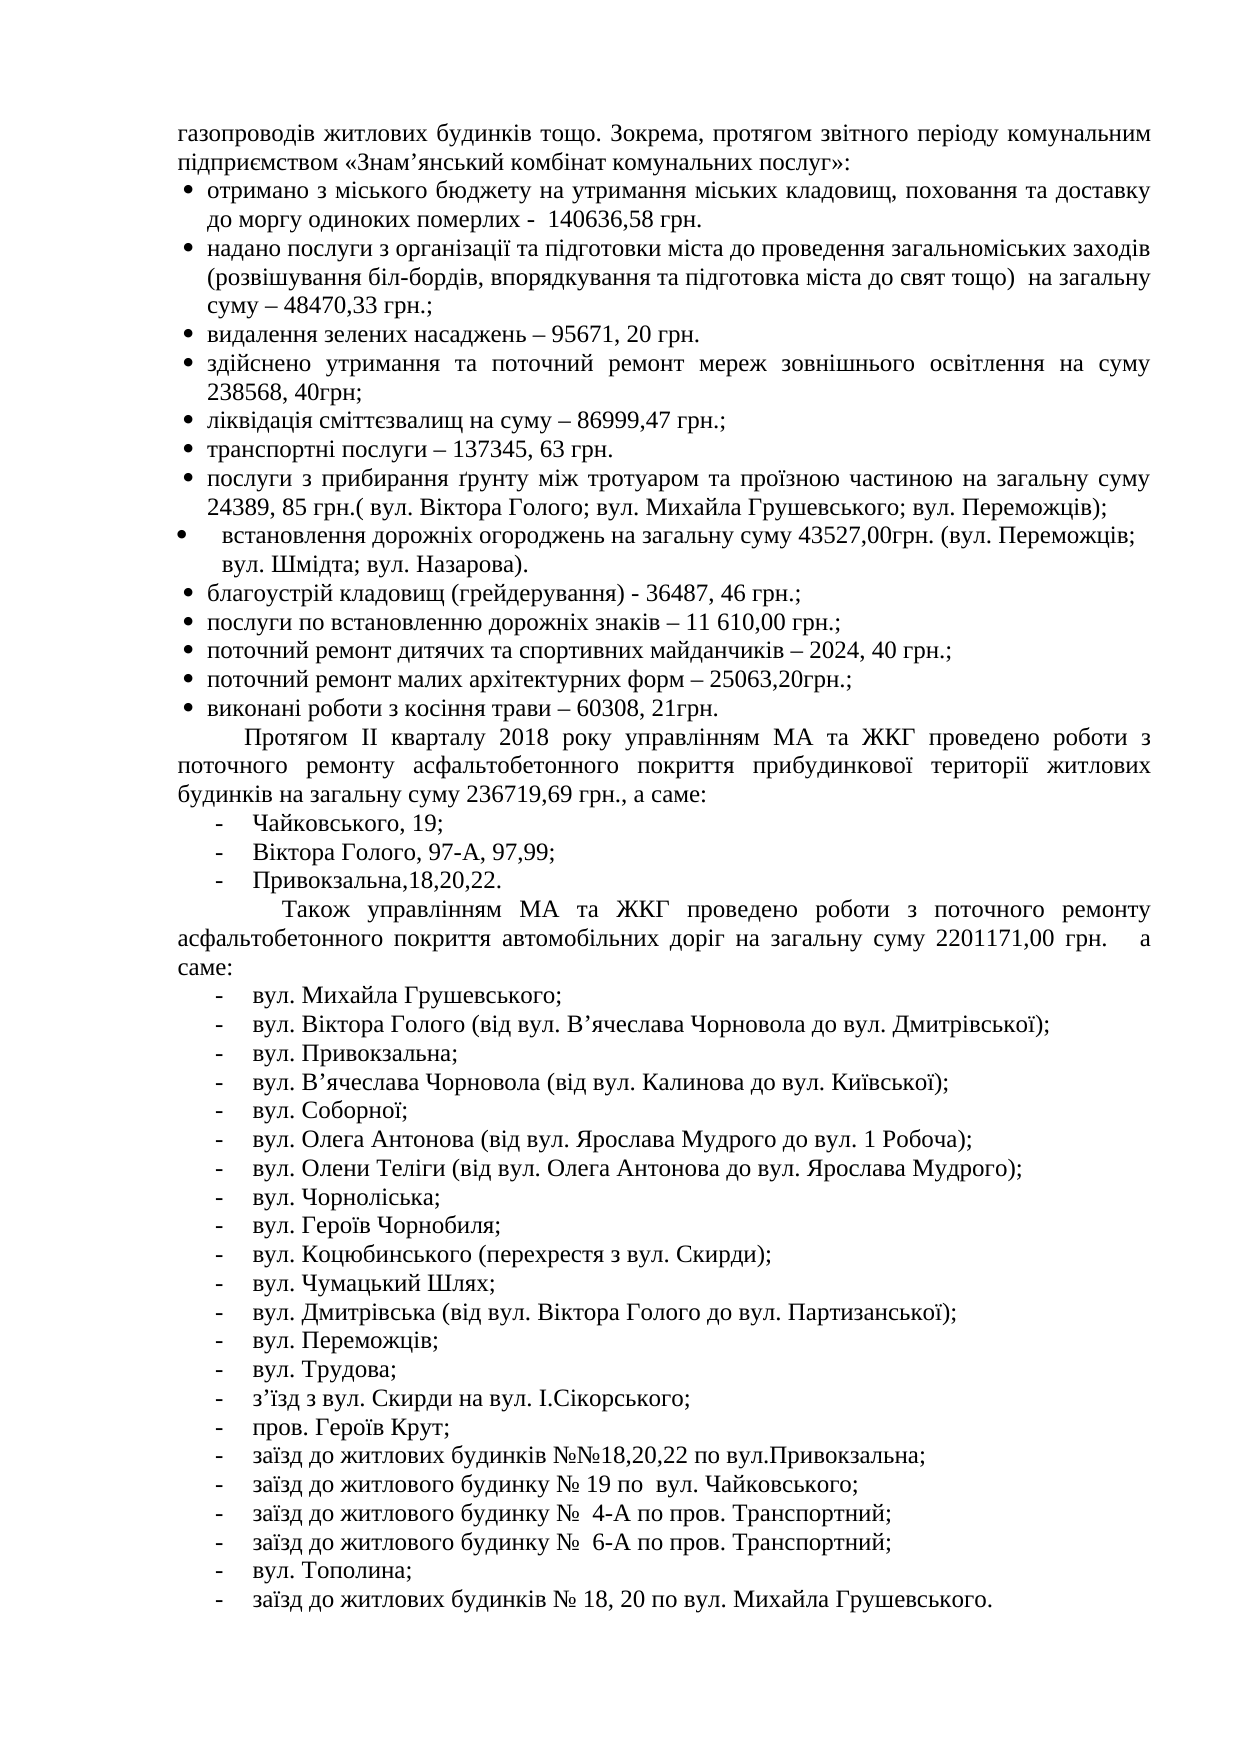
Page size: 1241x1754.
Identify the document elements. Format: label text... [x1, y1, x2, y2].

list вул. Чорноліська; [215, 1182, 1152, 1211]
list вул. Олени Теліги (від вул. Олега Антонова до вул. Ярослава Мудрого); [215, 1153, 1152, 1182]
list виконані роботи з косіння трави – 60308, 21грн. [184, 693, 1152, 722]
text Протягом ІІ кварталу 2018 року управлінням МА та ЖКГ проведено роботи з поточного ремонту асфальтобетонного покриття прибудинкової території житлових будинків на загальну суму 236719,69 грн., а саме: [177, 722, 1152, 808]
list вул. В’ячеслава Чорновола (від вул. Калинова до вул. Київської); [215, 1067, 1152, 1096]
list вул. Тополина; [215, 1556, 1152, 1584]
list транспортні послуги – 137345, 63 грн. [184, 434, 1152, 463]
list видалення зелених насаджень – 95671, 20 грн. [184, 319, 1152, 348]
list заїзд до житлового будинку № 6-А по пров. Транспортний; [215, 1527, 1152, 1556]
list здійснено утримання та поточний ремонт мереж зовнішнього освітлення на суму 238568, 40грн; [184, 348, 1152, 406]
list поточний ремонт малих архітектурних форм – 25063,20грн.; [184, 664, 1152, 693]
list благоустрій кладовищ (грейдерування) - 36487, 46 грн.; [184, 578, 1152, 607]
list вул. Переможців; [215, 1326, 1152, 1354]
list пров. Героїв Крут; [215, 1412, 1152, 1441]
list Чайковського, 19; [215, 808, 1152, 837]
text вул. Шмідта; вул. Назарова). [222, 549, 1152, 578]
list вул. Віктора Голого (від вул. В’ячеслава Чорновола до вул. Дмитрівської); [215, 1009, 1152, 1038]
list заїзд до житлових будинків №№18,20,22 по вул.Привокзальна; [215, 1441, 1152, 1469]
list вул. Михайла Грушевського; [215, 981, 1152, 1009]
list вул. Привокзальна; [215, 1038, 1152, 1067]
list вул. Олега Антонова (від вул. Ярослава Мудрого до вул. 1 Робоча); [215, 1124, 1152, 1153]
list з’їзд з вул. Скирди на вул. І.Сікорського; [215, 1383, 1152, 1412]
list вул. Трудова; [215, 1354, 1152, 1383]
list заїзд до житлових будинків № 18, 20 по вул. Михайла Грушевського. [215, 1584, 1152, 1613]
list встановлення дорожніх огороджень на загальну суму 43527,00грн. (вул. Переможців; [177, 521, 1152, 549]
list вул. Героїв Чорнобиля; [215, 1211, 1152, 1239]
text Також управлінням МА та ЖКГ проведено роботи з поточного ремонту асфальтобетонного покриття автомобільних доріг на загальну суму 2201171,00 грн. а саме: [177, 894, 1152, 981]
list послуги по встановленню дорожніх знаків – 11 610,00 грн.; [184, 607, 1152, 636]
list вул. Коцюбинського (перехрестя з вул. Скирди); [215, 1239, 1152, 1268]
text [177, 118, 1152, 176]
list Віктора Голого, 97-А, 97,99; [215, 837, 1152, 866]
list заїзд до житлового будинку № 19 по вул. Чайковського; [215, 1469, 1152, 1498]
list надано послуги з організації та підготовки міста до проведення загальноміських заходів (розвішування біл-бордів, впорядкування та підготовка міста до свят тощо) на загальну суму – 48470,33 грн.; [184, 233, 1152, 319]
list вул. Чумацький Шлях; [215, 1268, 1152, 1297]
list заїзд до житлового будинку № 4-А по пров. Транспортний; [215, 1498, 1152, 1527]
list поточний ремонт дитячих та спортивних майданчиків – 2024, 40 грн.; [184, 636, 1152, 664]
list отримано з міського бюджету на утримання міських кладовищ, поховання та доставку до моргу одиноких померлих - 140636,58 грн. [184, 176, 1152, 233]
list вул. Дмитрівська (від вул. Віктора Голого до вул. Партизанської); [215, 1297, 1152, 1326]
list Привокзальна,18,20,22. [215, 866, 1152, 894]
list ліквідація сміттєзвалищ на суму – 86999,47 грн.; [184, 406, 1152, 434]
list послуги з прибирання ґрунту між тротуаром та проїзною частиною на загальну суму 24389, 85 грн.( вул. Віктора Голого; вул. Михайла Грушевського; вул. Переможців); [184, 463, 1152, 521]
list вул. Соборної; [215, 1096, 1152, 1124]
